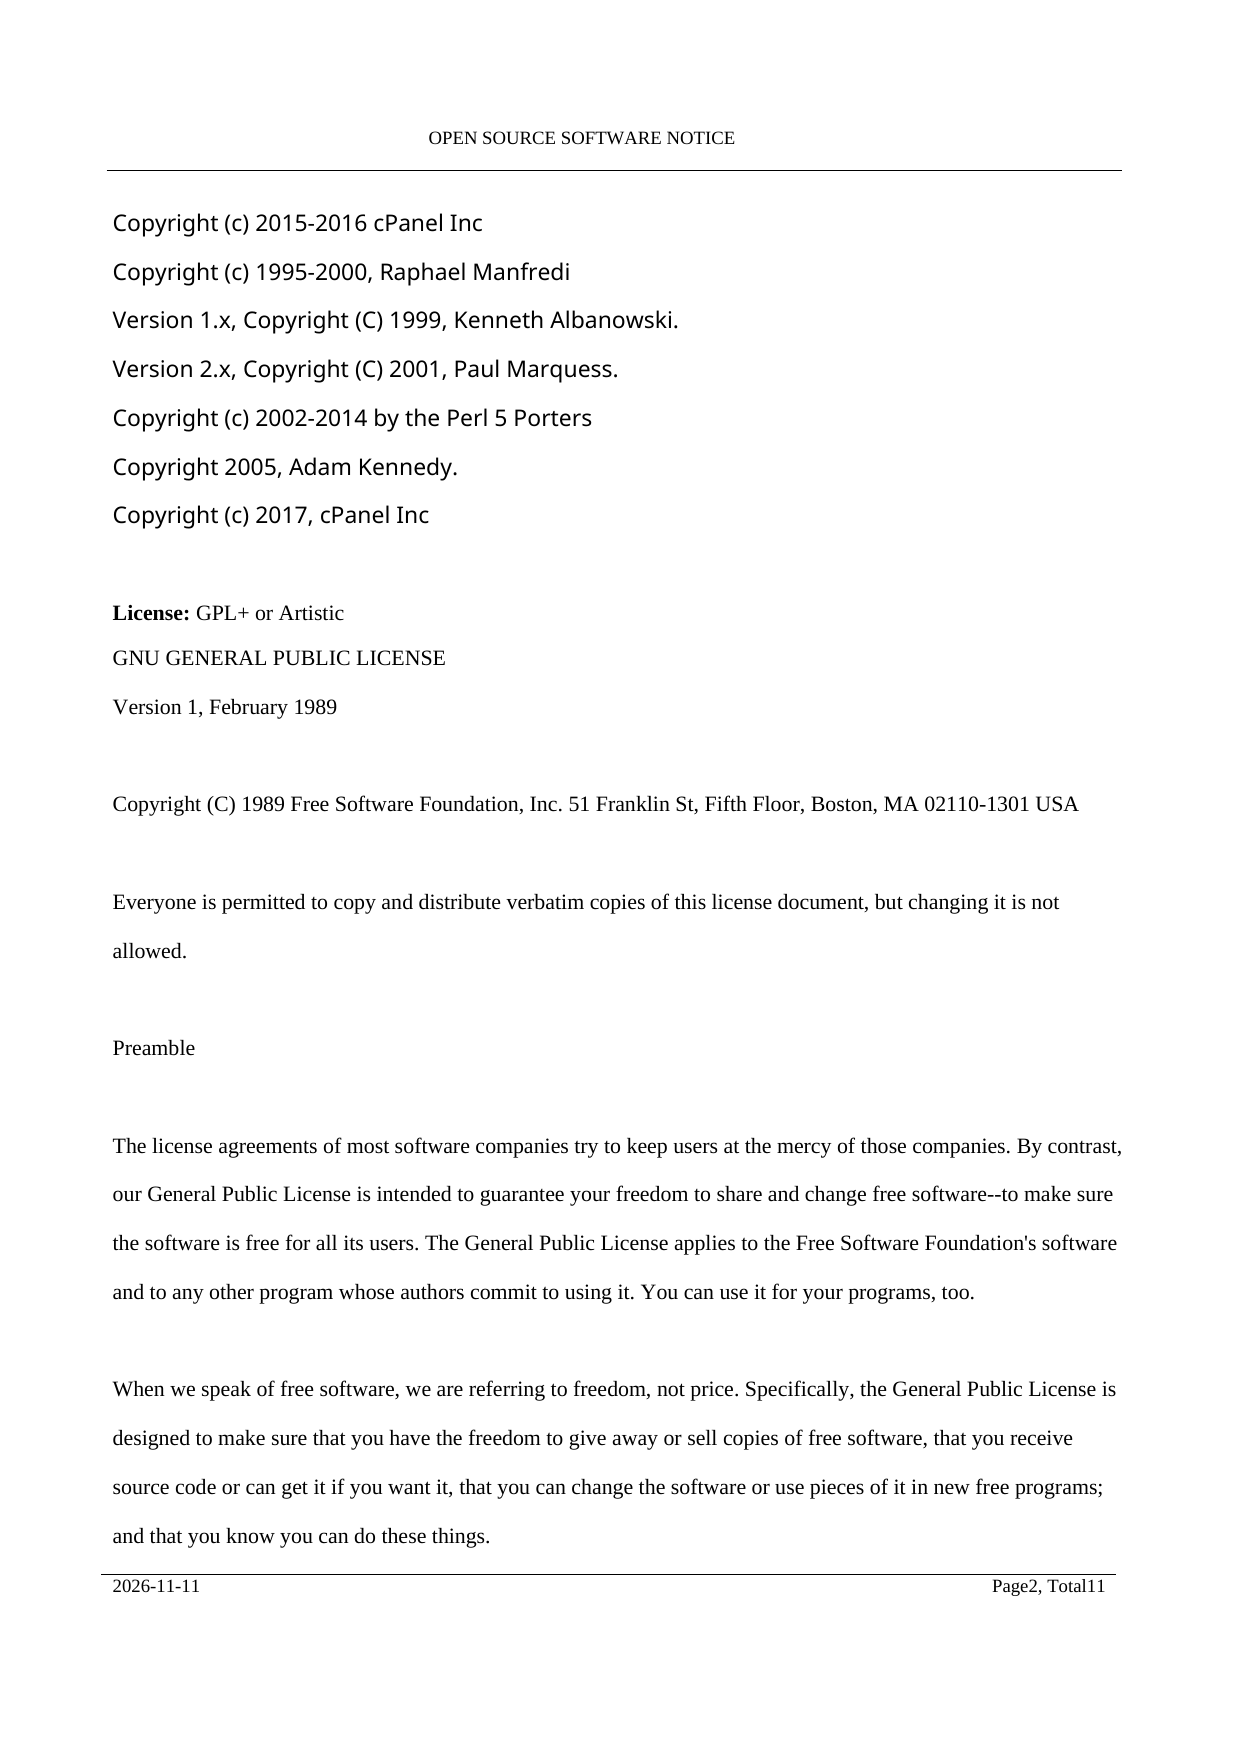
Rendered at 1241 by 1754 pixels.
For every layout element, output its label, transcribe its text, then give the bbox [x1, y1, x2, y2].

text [112, 641, 1128, 1551]
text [112, 206, 1128, 580]
text License: GPL+ or Artistic [112, 596, 1128, 629]
